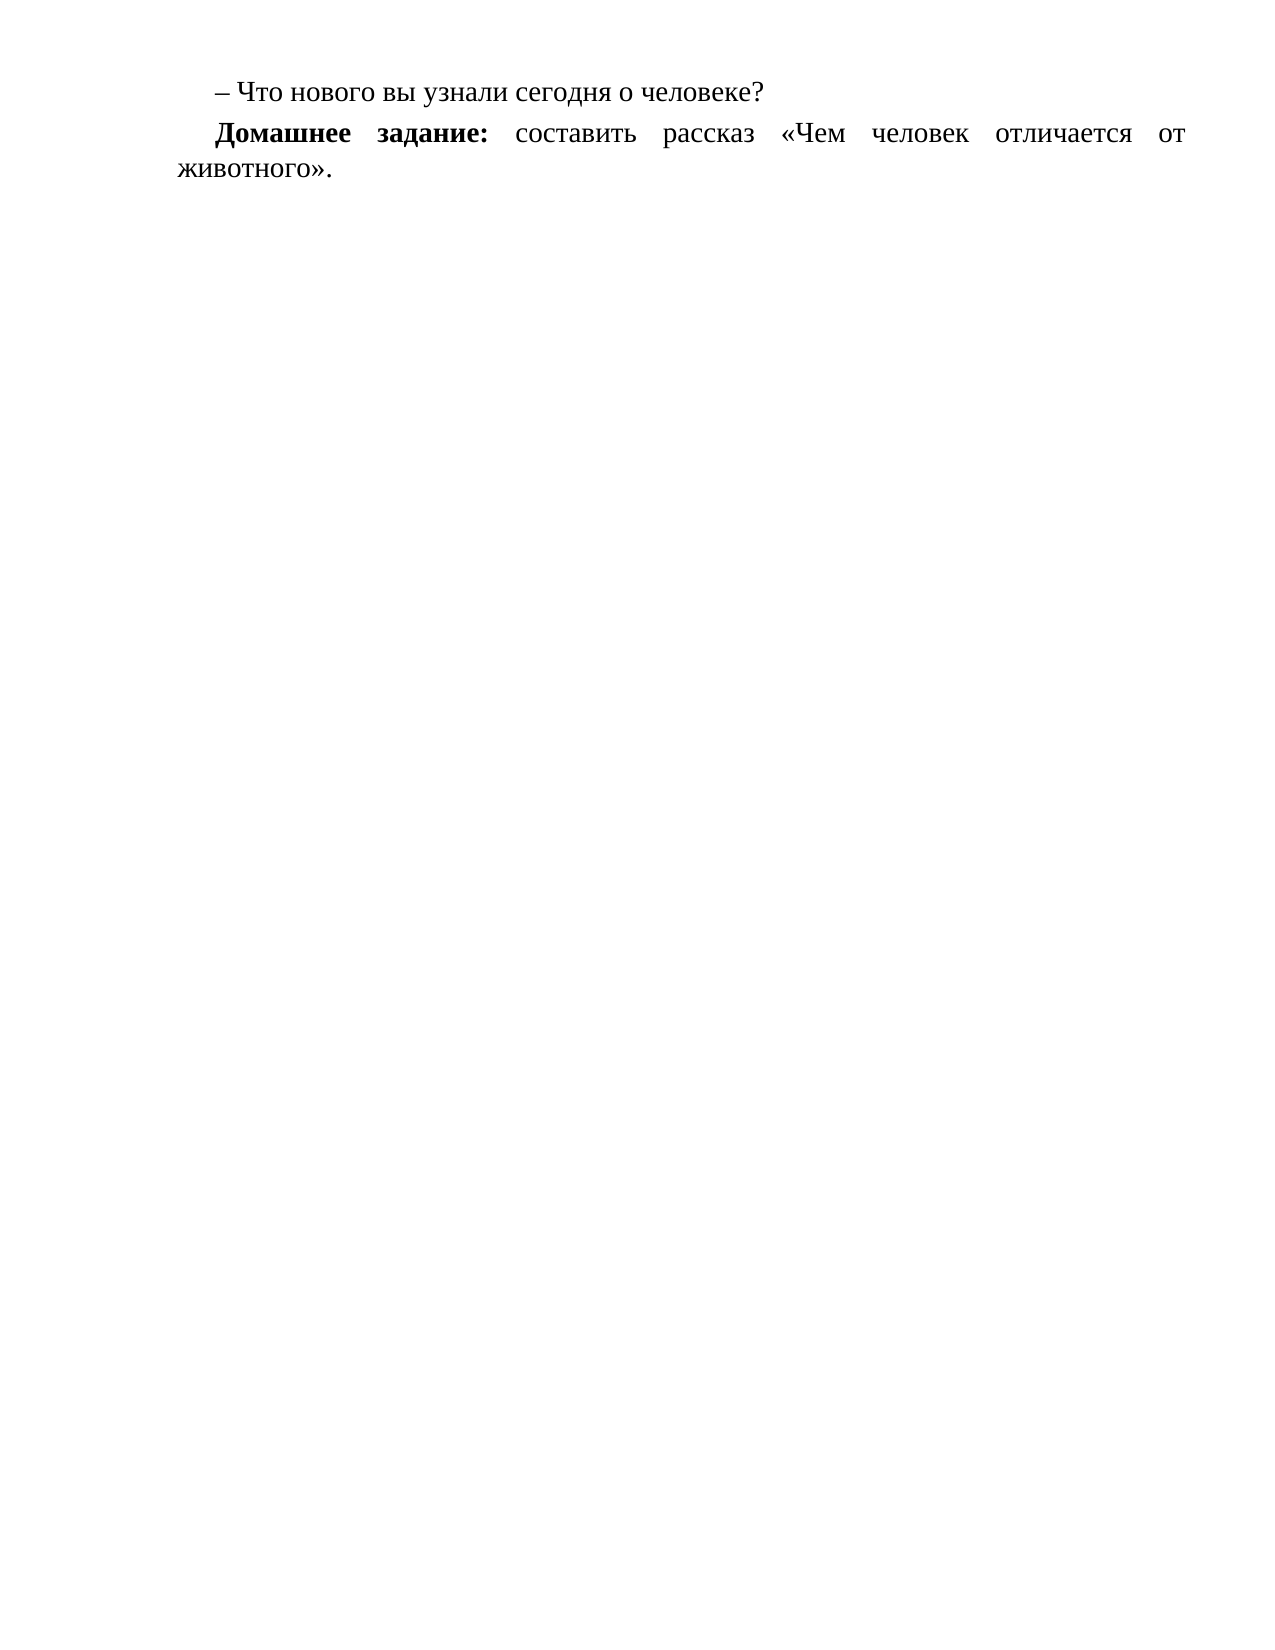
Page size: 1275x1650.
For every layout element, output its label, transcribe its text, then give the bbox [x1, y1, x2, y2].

text Домашнее задание: составить рассказ «Чем человек отличается от животного». [177, 115, 1186, 184]
text – Что нового вы узнали сегодня о человеке? [177, 74, 1186, 107]
